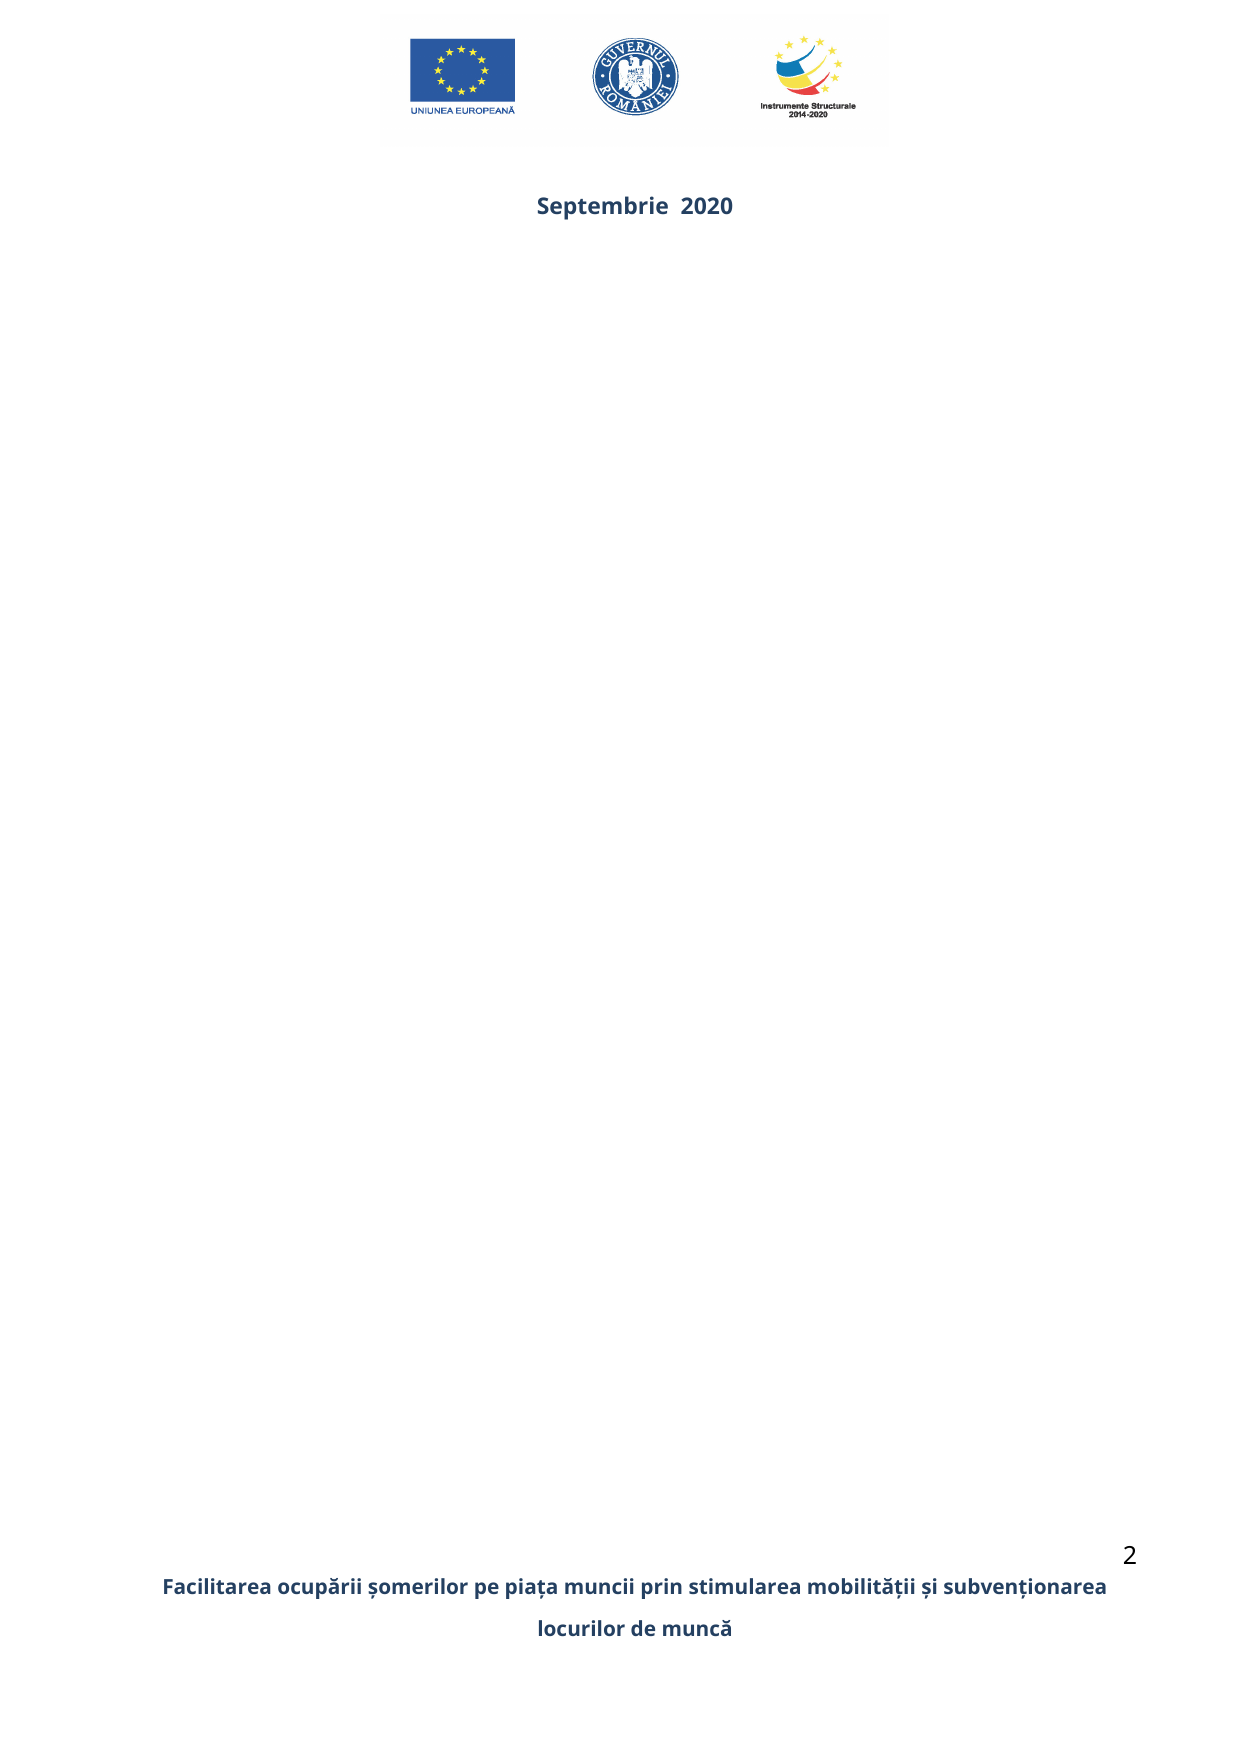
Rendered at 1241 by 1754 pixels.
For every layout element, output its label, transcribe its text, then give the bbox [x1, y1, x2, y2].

picture [380, 14, 890, 147]
text Septembrie 2020 [133, 190, 1137, 221]
